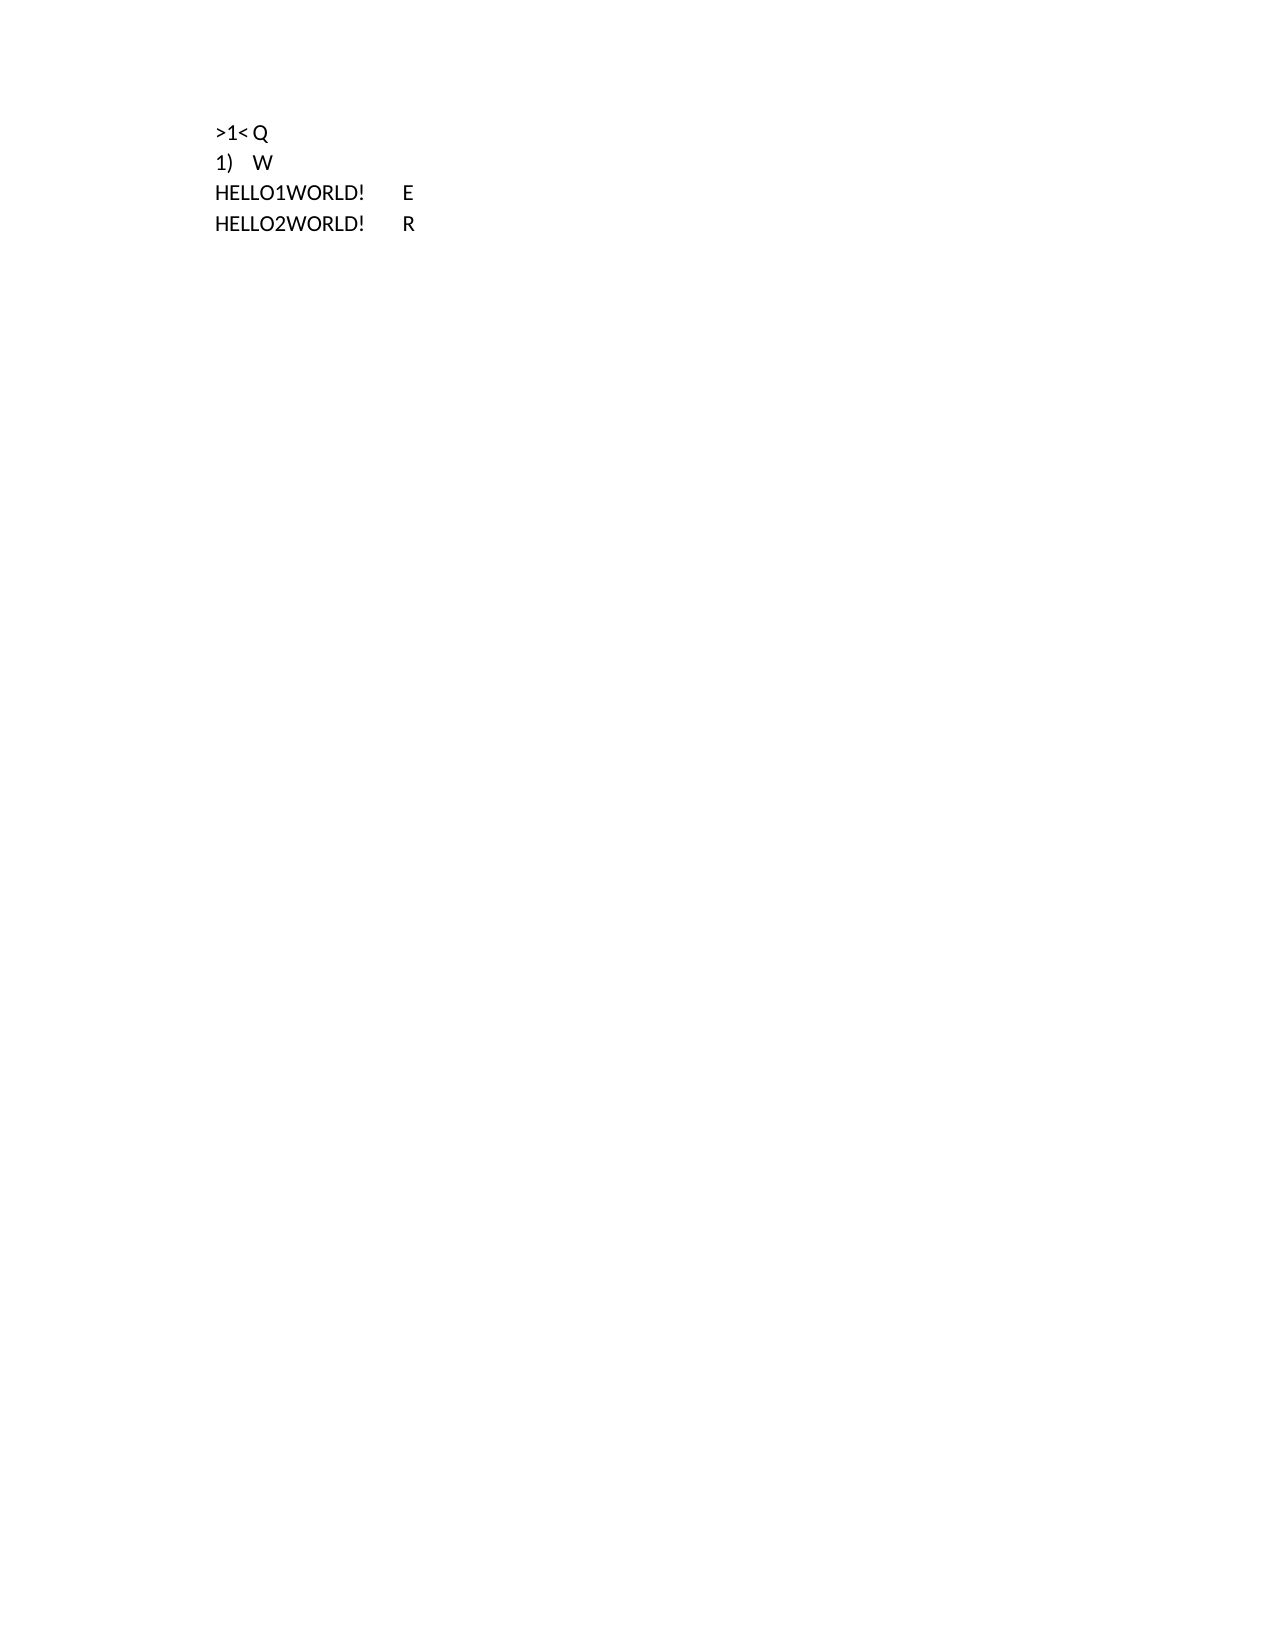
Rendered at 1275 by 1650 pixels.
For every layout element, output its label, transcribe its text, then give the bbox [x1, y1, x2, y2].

list W [215, 148, 1186, 176]
list Q [215, 118, 1186, 146]
list R [215, 209, 1186, 237]
list E [215, 178, 1186, 207]
